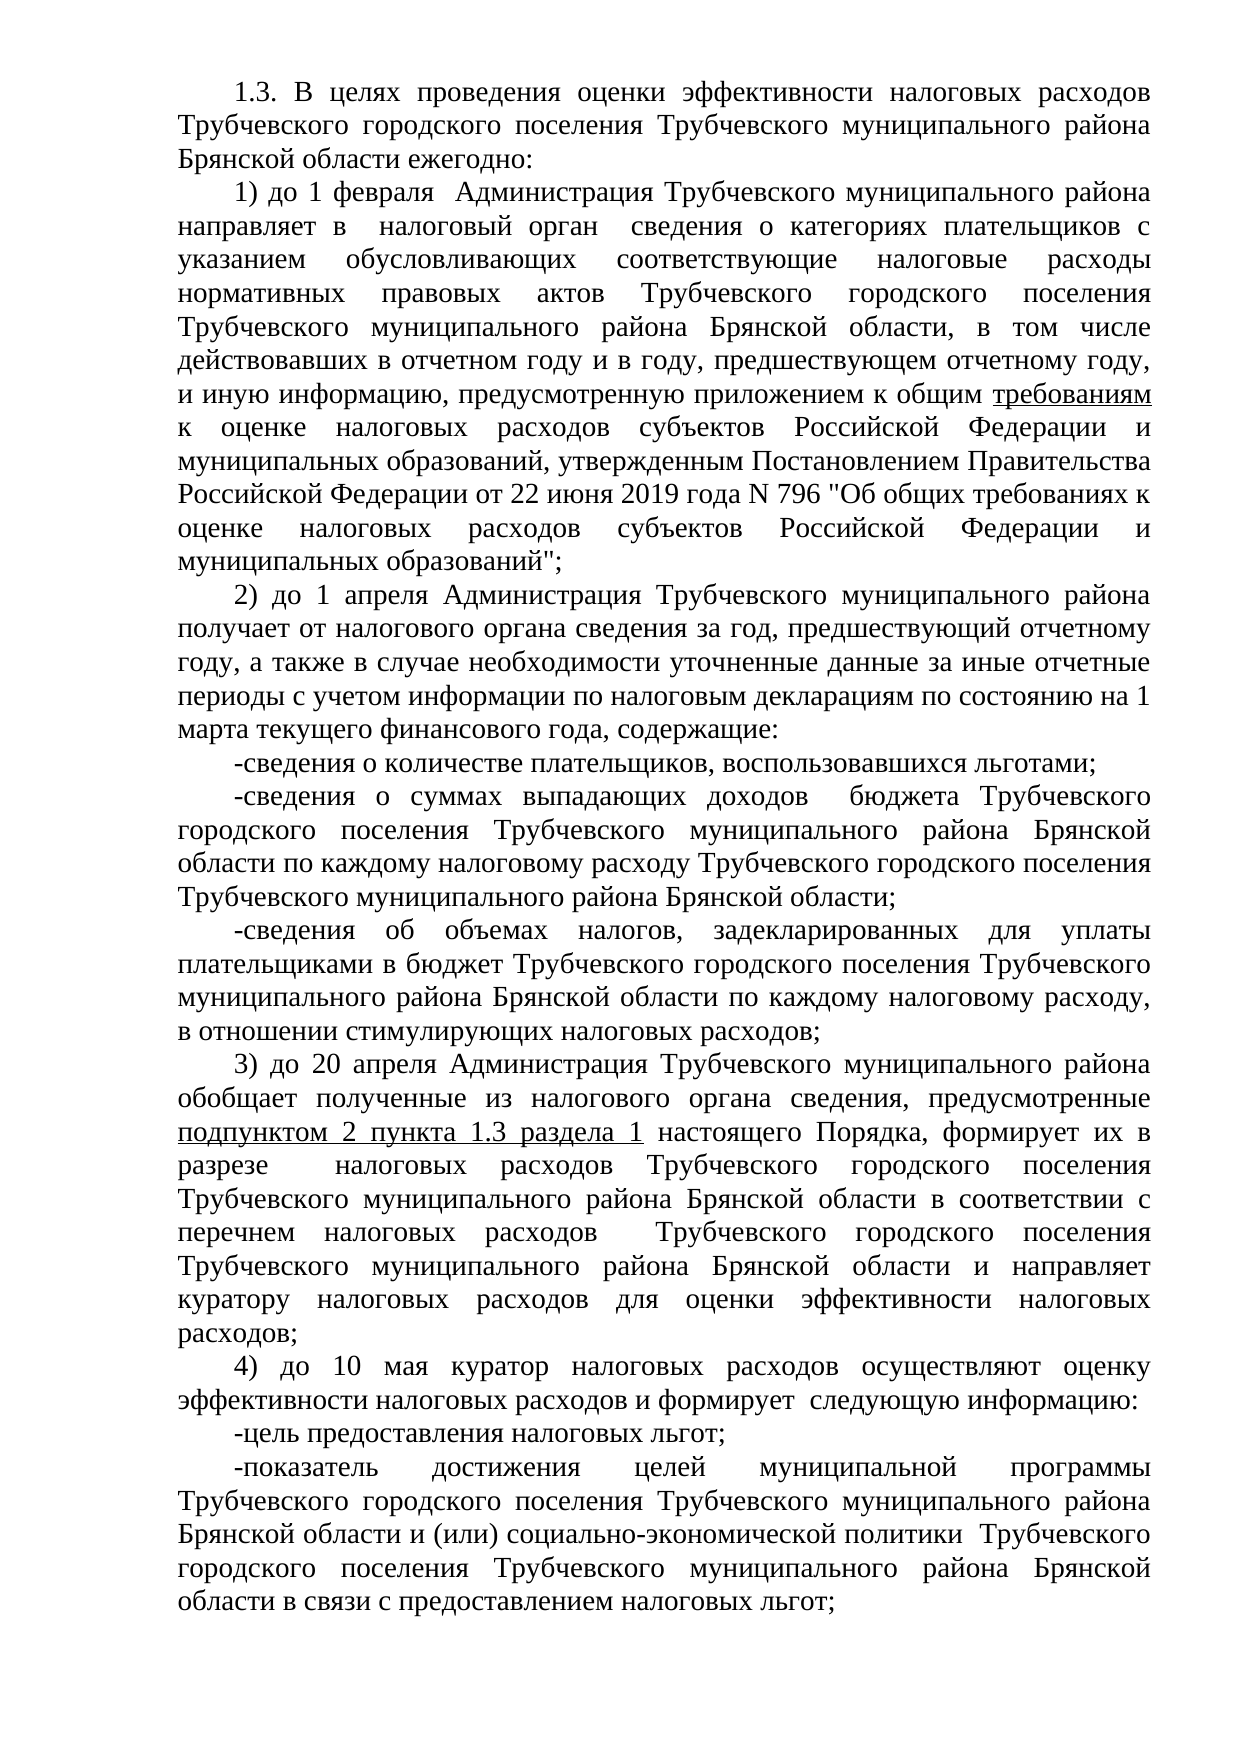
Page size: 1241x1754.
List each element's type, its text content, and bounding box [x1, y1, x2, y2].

text 1.3. В целях проведения оценки эффективности налоговых расходов Трубчевского городского поселения Трубчевского муниципального района Брянской области ежегодно: [177, 74, 1152, 174]
text -сведения о суммах выпадающих доходов бюджета Трубчевского городского поселения Трубчевского муниципального района Брянской области по каждому налоговому расходу Трубчевского городского поселения Трубчевского муниципального района Брянской области; [177, 778, 1152, 912]
text 2) до 1 апреля Администрация Трубчевского муниципального района получает от налогового органа сведения за год, предшествующий отчетному году, а также в случае необходимости уточненные данные за иные отчетные периоды с учетом информации по налоговым декларациям по состоянию на 1 марта текущего финансового года, содержащие: [177, 577, 1152, 745]
text 4) до 10 мая куратор налоговых расходов осуществляют оценку эффективности налоговых расходов и формирует следующую информацию: [177, 1348, 1152, 1416]
text -сведения о количестве плательщиков, воспользовавшихся льготами; [177, 745, 1152, 778]
text -показатель достижения целей муниципальной программы Трубчевского городского поселения Трубчевского муниципального района Брянской области и (или) социально-экономической политики Трубчевского городского поселения Трубчевского муниципального района Брянской области в связи с предоставлением налоговых льгот; [177, 1449, 1152, 1617]
text -цель предоставления налоговых льгот; [177, 1416, 1152, 1449]
text -сведения об объемах налогов, задекларированных для уплаты плательщиками в бюджет Трубчевского городского поселения Трубчевского муниципального района Брянской области по каждому налоговому расходу, в отношении стимулирующих налоговых расходов; [177, 912, 1152, 1047]
text 1) до 1 февраля Администрация Трубчевского муниципального района направляет в налоговый орган сведения о категориях плательщиков с указанием обусловливающих соответствующие налоговые расходы нормативных правовых актов Трубчевского городского поселения Трубчевского муниципального района Брянской области, в том числе действовавших в отчетном году и в году, предшествующем отчетному году, и иную информацию, предусмотренную приложением к общим требованиям к оценке налоговых расходов субъектов Российской Федерации и муниципальных образований, утвержденным Постановлением Правительства Российской Федерации от 22 июня 2019 года N 796 "Об общих требованиях к оценке налоговых расходов субъектов Российской Федерации и муниципальных образований"; [177, 174, 1152, 577]
text 3) до 20 апреля Администрация Трубчевского муниципального района обобщает полученные из налогового органа сведения, предусмотренные подпунктом 2 пункта 1.3 раздела 1 настоящего Порядка, формирует их в разрезе налоговых расходов Трубчевского городского поселения Трубчевского муниципального района Брянской области в соответствии с перечнем налоговых расходов Трубчевского городского поселения Трубчевского муниципального района Брянской области и направляет куратору налоговых расходов для оценки эффективности налоговых расходов; [177, 1047, 1152, 1348]
